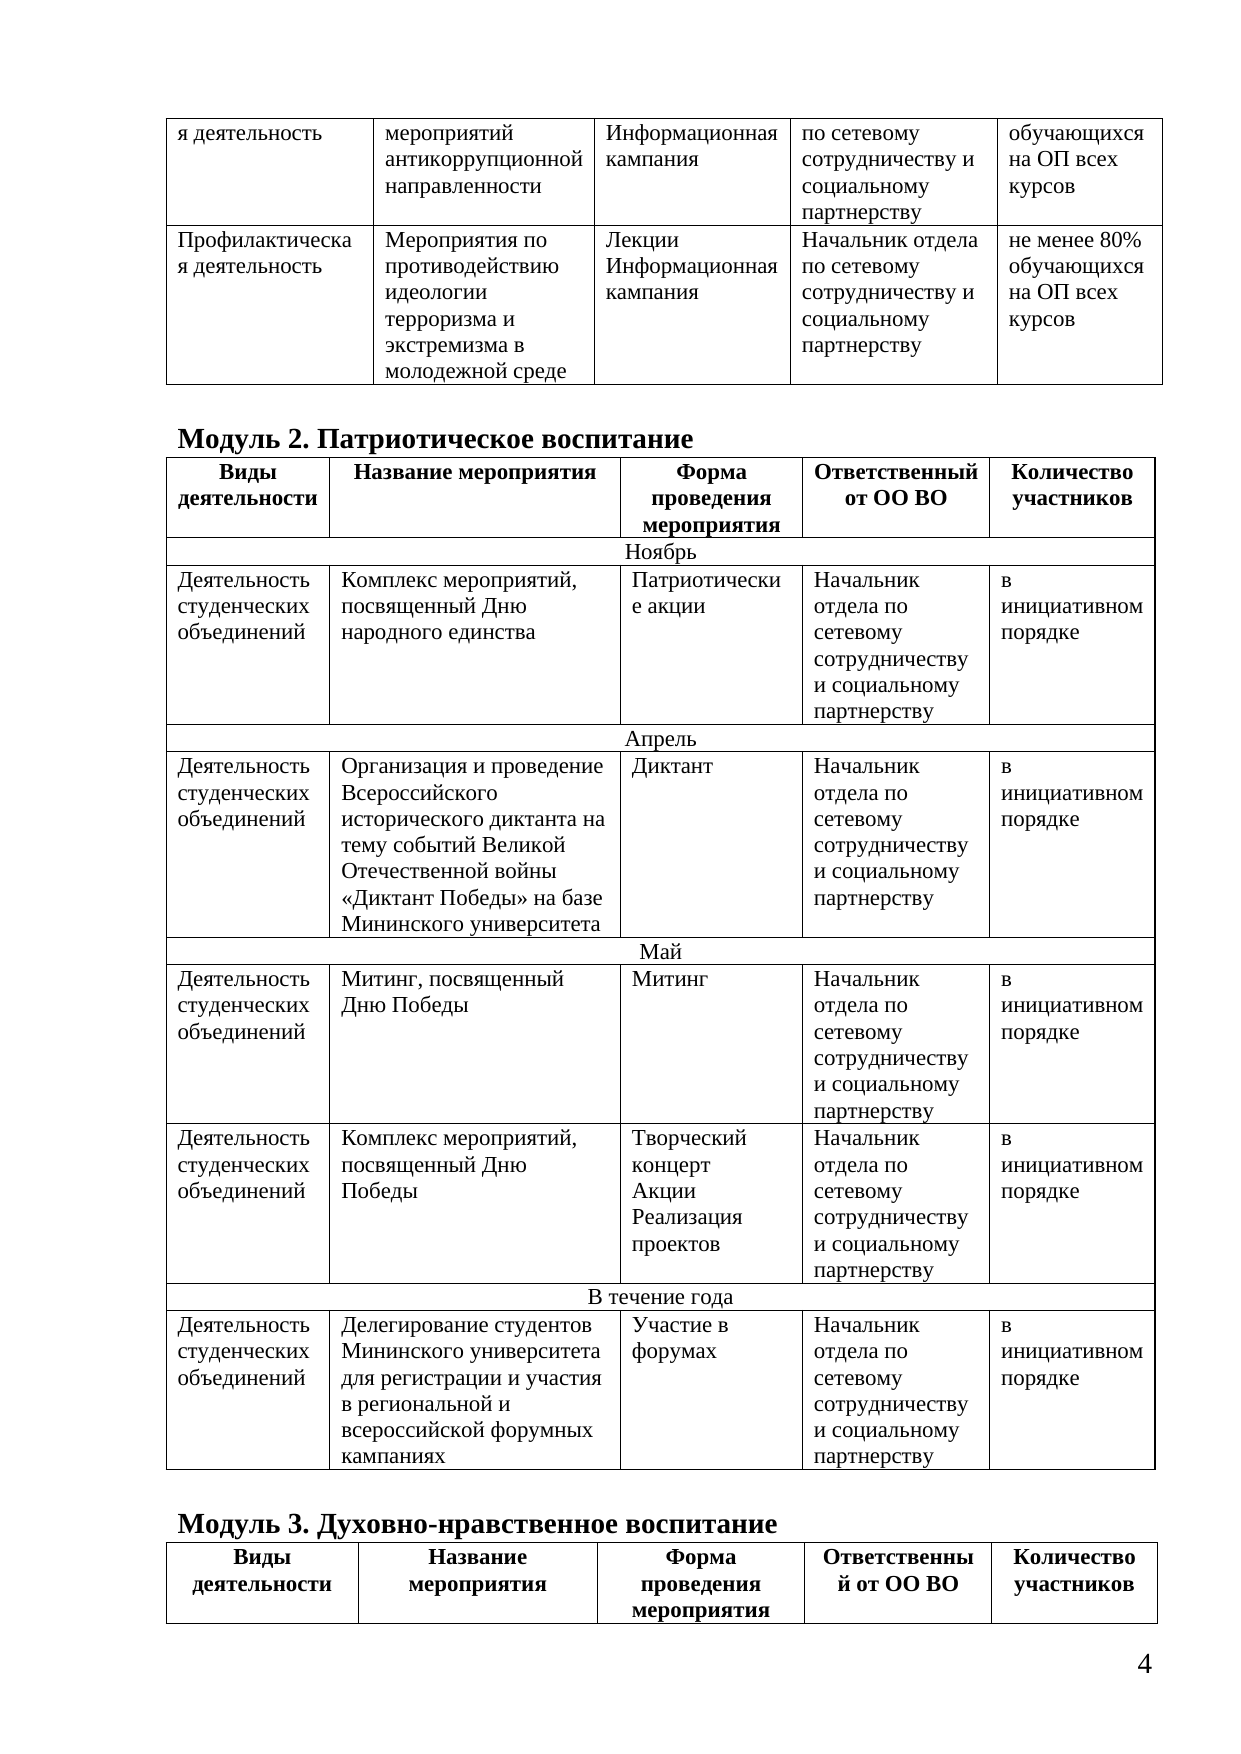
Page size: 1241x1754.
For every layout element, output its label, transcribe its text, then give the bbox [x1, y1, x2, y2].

table_header Виды деятельности [167, 1543, 358, 1622]
table_header Название мероприятия [359, 1543, 597, 1622]
table_cell Деятельность студенческих объединений [167, 1311, 329, 1469]
table_cell в инициативном порядке [990, 1124, 1154, 1282]
table_header Ответственный от ОО ВО [805, 1543, 991, 1622]
table_cell Начальник отдела по сетевому сотрудничеству и социальному партнерству [803, 566, 989, 724]
table_cell Деятельность студенческих объединений [167, 1124, 329, 1282]
table_cell Деятельность студенческих объединений [167, 566, 329, 724]
table_header Ответственный от ОО ВО [803, 458, 989, 537]
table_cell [167, 119, 373, 224]
table_cell Митинг, посвященный Дню Победы [330, 965, 620, 1123]
table_header Форма проведения мероприятия [598, 1543, 804, 1622]
table_cell Патриотические акции [621, 566, 802, 724]
table_cell Комплекс мероприятий, посвященный Дню народного единства [330, 566, 620, 724]
table_cell Мероприятия по противодействию идеологии терроризма и экстремизма в молодежной среде [374, 226, 594, 384]
text Модуль 2. Патриотическое воспитание [177, 421, 1152, 454]
table_cell в инициативном порядке [990, 752, 1154, 937]
table_cell Комплекс мероприятий, посвященный Дню Победы [330, 1124, 620, 1282]
table_cell в инициативном порядке [990, 965, 1154, 1123]
table_cell Профилактическая деятельность [167, 226, 373, 384]
table_cell Организация и проведение Всероссийского исторического диктанта на тему событий Великой Отечественной войны «Диктант Победы» на базе Мининского университета [330, 752, 620, 937]
table_cell Май [167, 938, 1154, 964]
table_cell не менее 80% обучающихся на ОП всех курсов [998, 226, 1162, 384]
table_cell Начальник отдела по сетевому сотрудничеству и социальному партнерству [803, 752, 989, 937]
table_header Форма проведения мероприятия [621, 458, 802, 537]
table_cell Творческий концерт Акции Реализация проектов [621, 1124, 802, 1282]
table_cell Участие в форумах [621, 1311, 802, 1469]
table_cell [791, 119, 997, 224]
table_header Название мероприятия [330, 458, 620, 537]
table_header Виды деятельности [167, 458, 329, 537]
table_cell Делегирование студентов Мининского университета для регистрации и участия в региональной и всероссийской форумных кампаниях [330, 1311, 620, 1469]
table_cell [374, 119, 594, 224]
table_cell Деятельность студенческих объединений [167, 752, 329, 937]
table_cell Деятельность студенческих объединений [167, 965, 329, 1123]
table_cell Апрель [167, 725, 1154, 751]
table_cell В течение года [167, 1284, 1154, 1310]
text Модуль 3. Духовно-нравственное воспитание [177, 1506, 1152, 1540]
table_cell Ноябрь [167, 538, 1154, 564]
table_cell Диктант [621, 752, 802, 937]
table_cell Лекции Информационная кампания [595, 226, 790, 384]
table_cell Начальник отдела по сетевому сотрудничеству и социальному партнерству [803, 965, 989, 1123]
table_header Количество участников [990, 458, 1154, 537]
table_cell Митинг [621, 965, 802, 1123]
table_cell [595, 119, 790, 224]
table_cell в инициативном порядке [990, 566, 1154, 724]
table_header Количество участников [992, 1543, 1157, 1622]
table_cell Начальник отдела по сетевому сотрудничеству и социальному партнерству [791, 226, 997, 384]
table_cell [998, 119, 1162, 224]
table_cell Начальник отдела по сетевому сотрудничеству и социальному партнерству [803, 1124, 989, 1282]
table_cell в инициативном порядке [990, 1311, 1154, 1469]
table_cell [803, 1311, 989, 1469]
